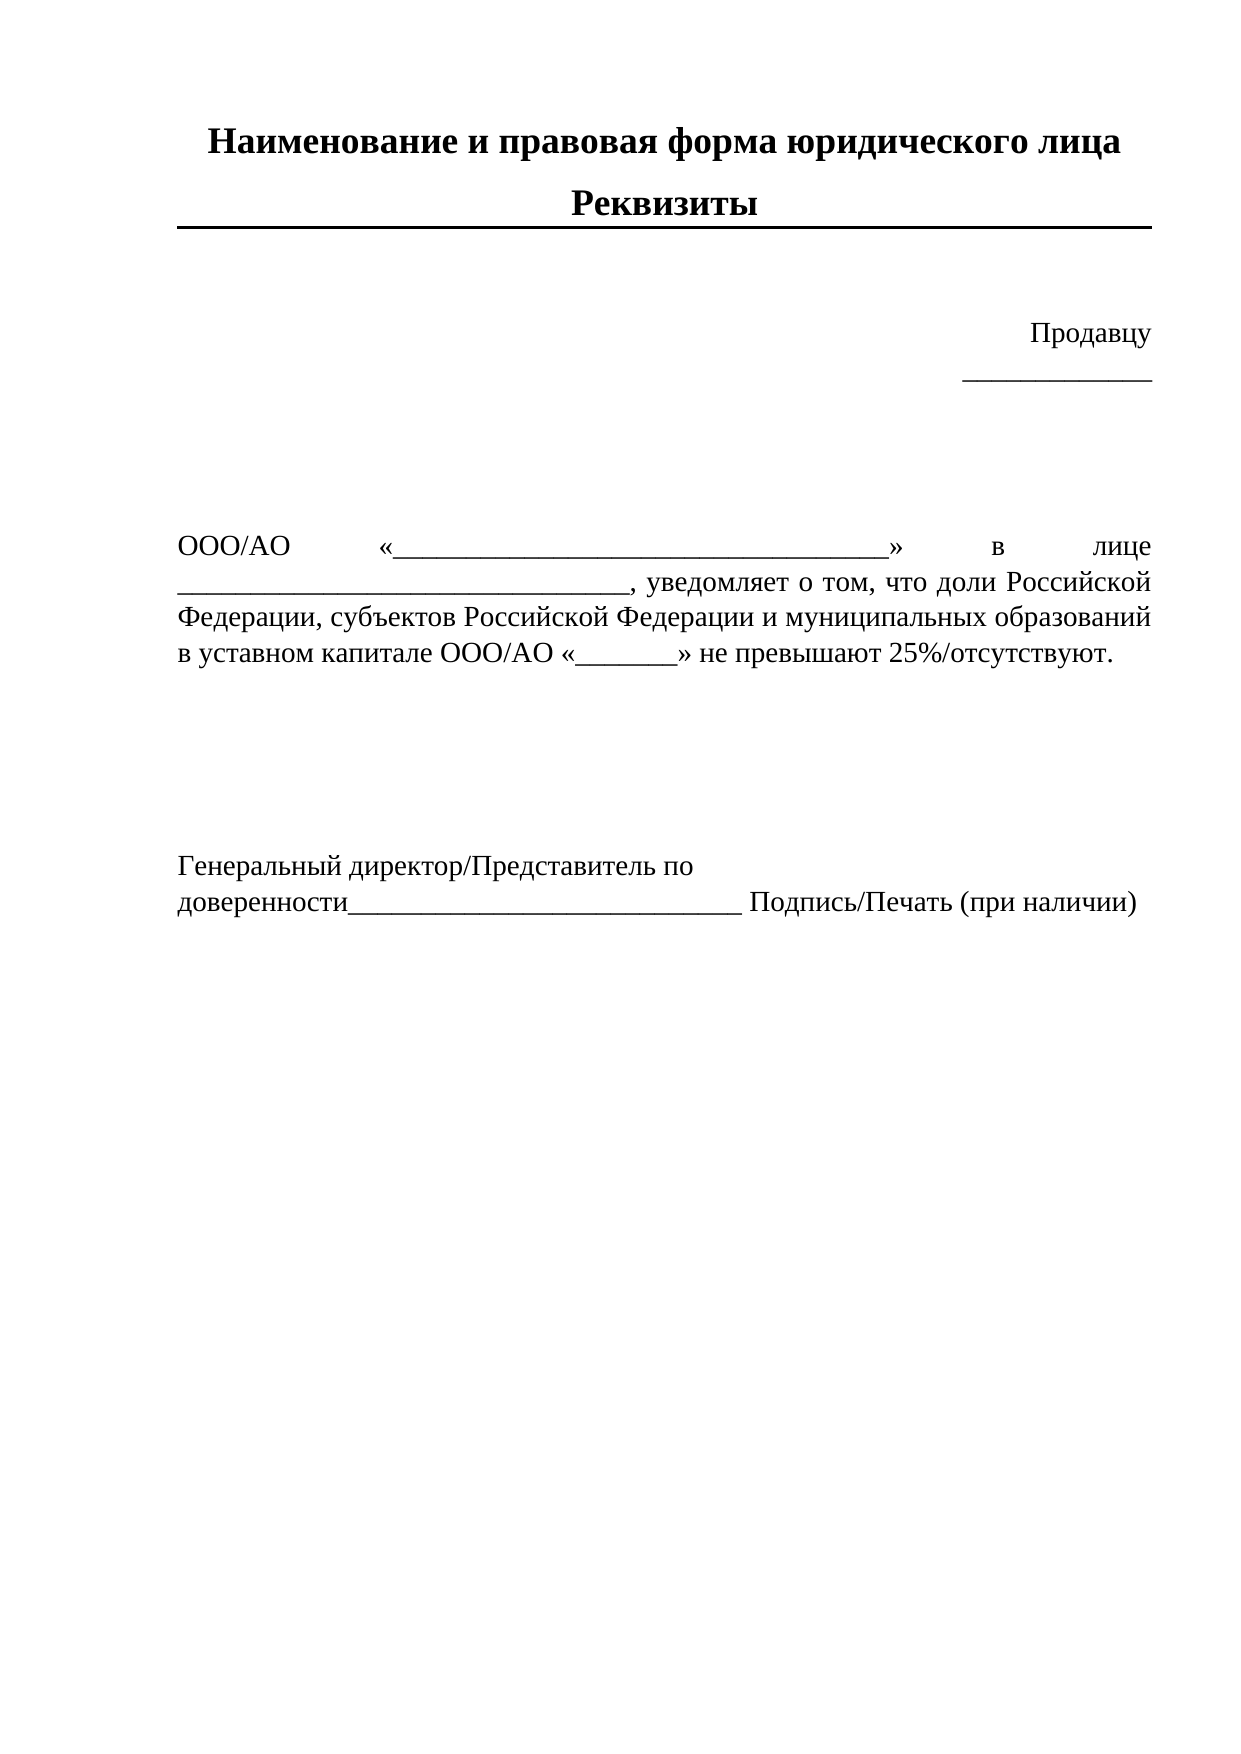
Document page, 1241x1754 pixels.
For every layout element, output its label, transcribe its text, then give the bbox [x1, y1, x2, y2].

text Реквизиты [177, 180, 1152, 226]
text Наименование и правовая форма юридического лица [177, 118, 1152, 161]
text Продавцу [546, 315, 1152, 349]
text Генеральный директор/Представитель по доверенности___________________________ Подпись/Печать (при наличии) [177, 848, 1152, 917]
text ООО/АО «__________________________________» в лице _______________________________, уведомляет о том, что доли Российской Федерации, субъектов Российской Федерации и муниципальных образований в уставном капитале ООО/АО «_______» не превышают 25%/отсутствуют. [177, 528, 1152, 668]
text _____________ [546, 351, 1152, 384]
